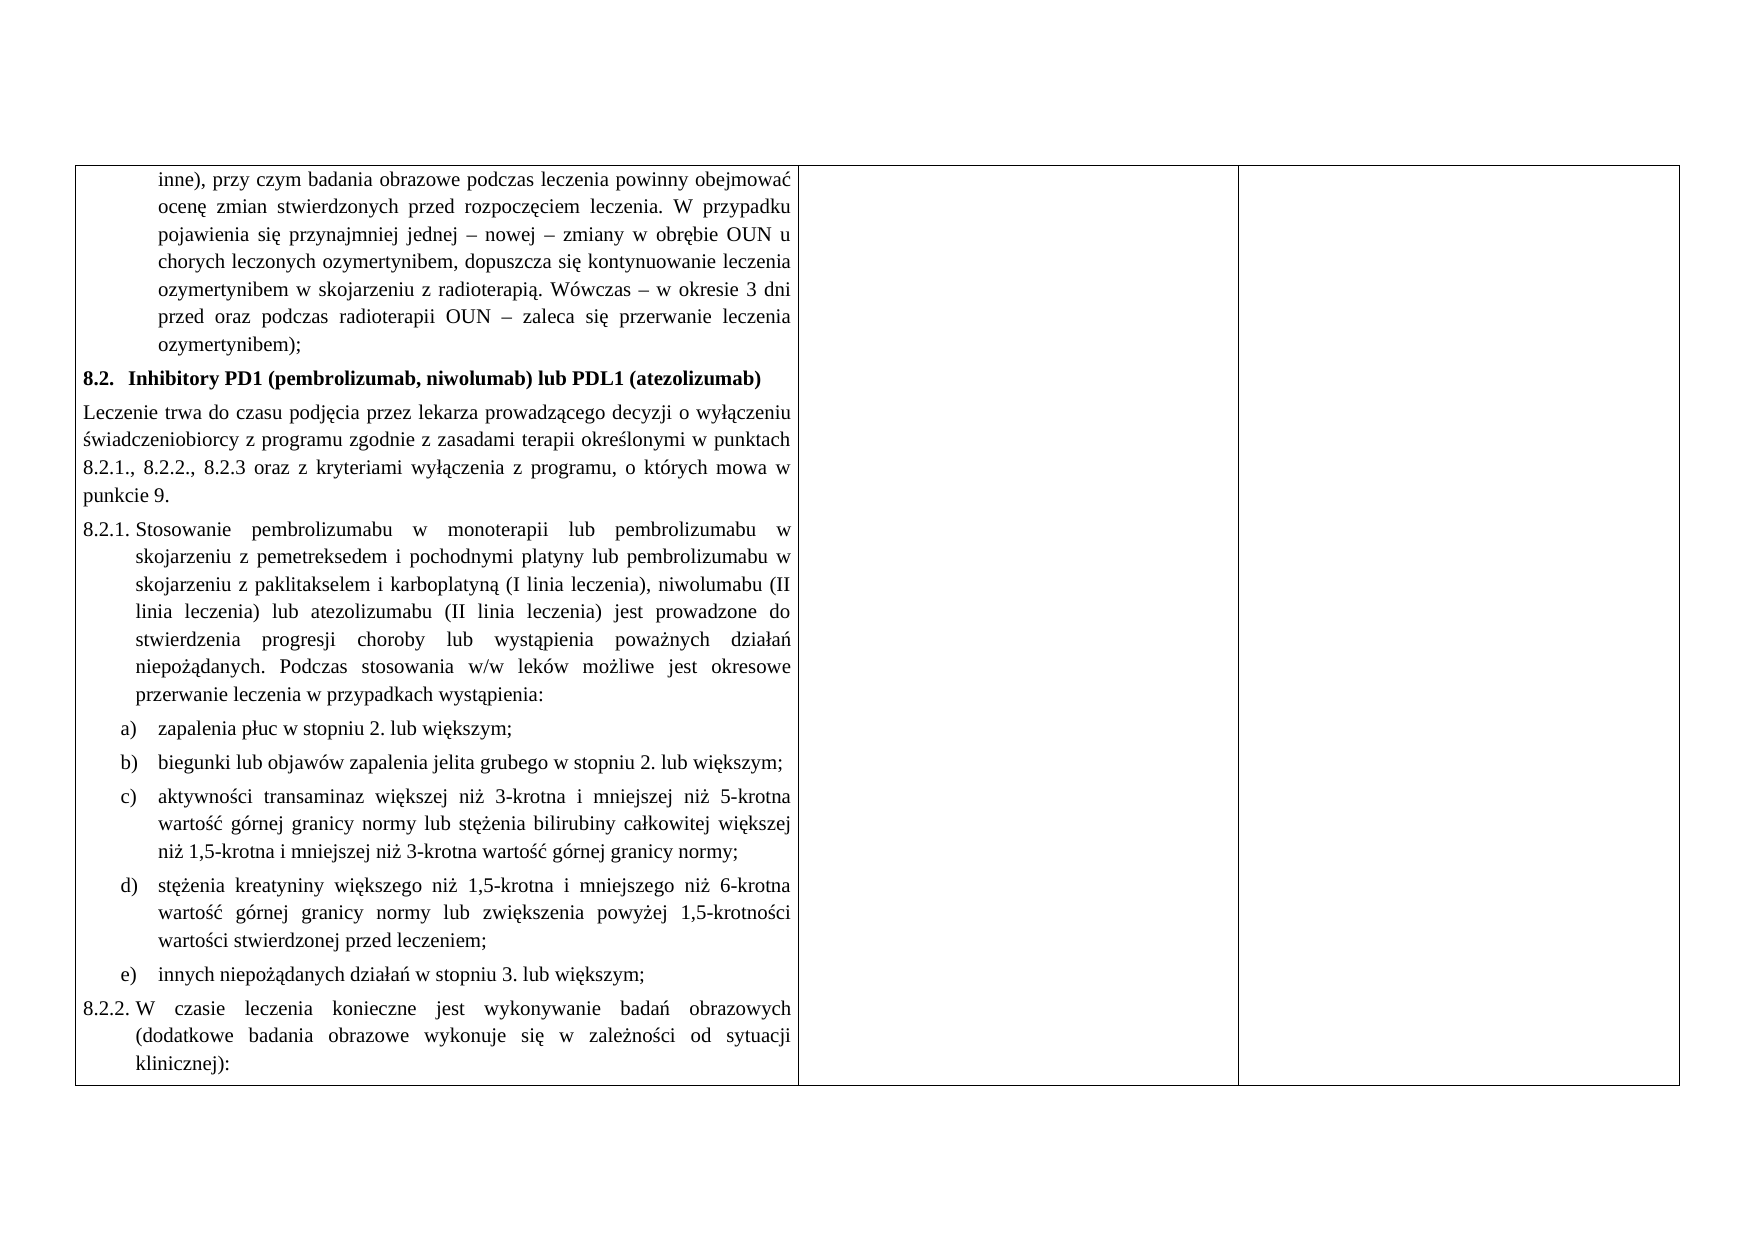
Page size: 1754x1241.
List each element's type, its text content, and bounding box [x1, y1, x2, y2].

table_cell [1239, 166, 1679, 1085]
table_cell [799, 166, 1238, 1085]
